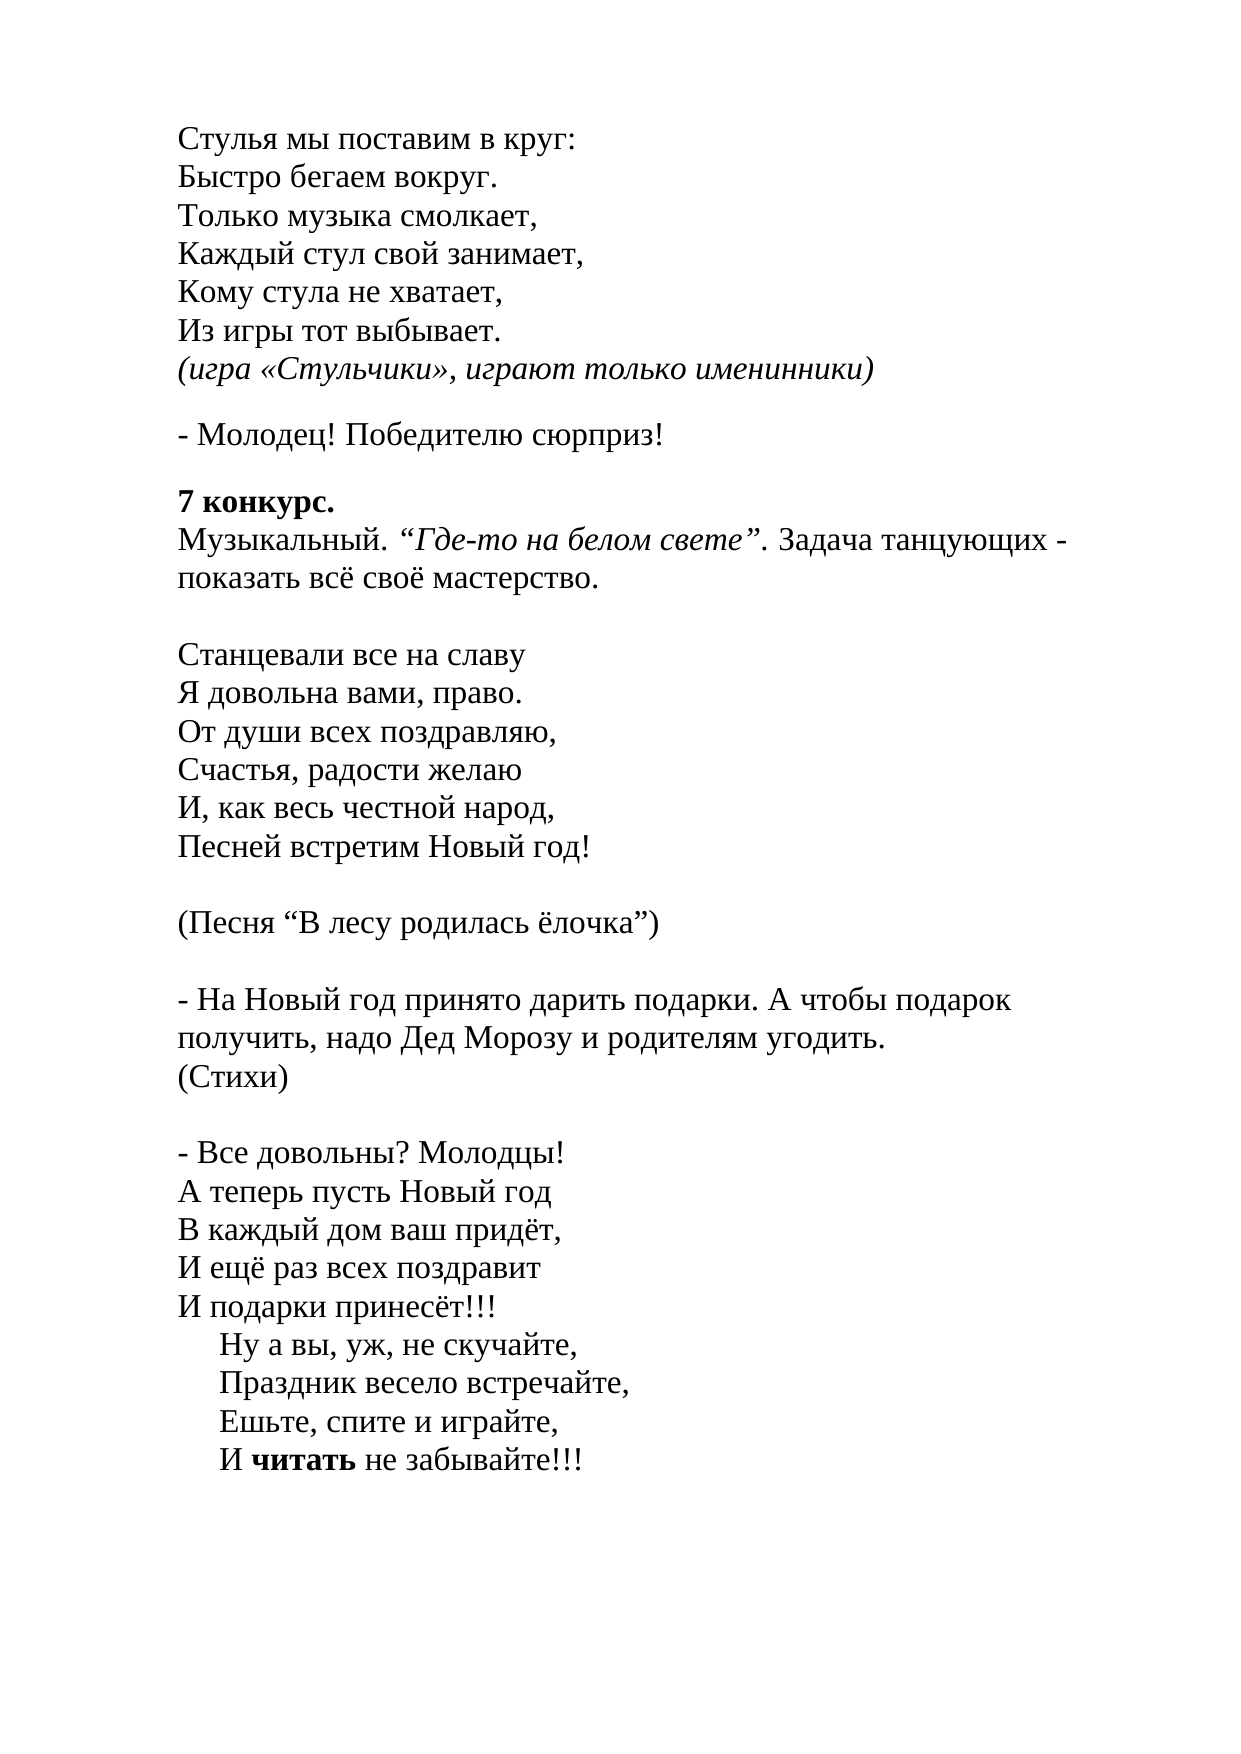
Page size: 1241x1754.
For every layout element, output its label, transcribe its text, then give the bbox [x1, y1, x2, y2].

text (Песня “В лесу родилась ёлочка”) [177, 902, 1152, 941]
text Ешьте, спите и играйте, [177, 1401, 1152, 1439]
text И ещё раз всех поздравит [177, 1247, 1152, 1286]
text (Стихи) [177, 1056, 1152, 1094]
text 7 конкурс. [177, 481, 1152, 519]
text Праздник весело встречайте, [177, 1362, 1152, 1401]
text Ну а вы, уж, не скучайте, [177, 1324, 1152, 1362]
text - Все довольны? Молодцы! [177, 1132, 1152, 1171]
text А теперь пусть Новый год [177, 1171, 1152, 1209]
text - На Новый год принято дарить подарки. А чтобы подарок получить, надо Дед Морозу и родителям угодить. [177, 979, 1152, 1056]
text Стулья мы поставим в круг: Быстро бегаем вокруг. Только музыка смолкает, Каждый стул свой занимает, Кому стула не хватает, Из игры тот выбывает. (игра «Стульчики», играют только именинники) [177, 118, 1152, 414]
text И подарки принесёт!!! [177, 1286, 1152, 1324]
text И читать не забывайте!!! [177, 1439, 1152, 1477]
text В каждый дом ваш придёт, [177, 1209, 1152, 1247]
text Станцевали все на славу Я довольна вами, право. От души всех поздравляю, Счастья, радости желаю И, как весь честной народ, Песней встретим Новый год! [177, 634, 1152, 864]
text Музыкальный. “Где-то на белом свете”. Задача танцующих - показать всё своё мастерство. [177, 519, 1152, 596]
text - Молодец! Победителю сюрприз! [177, 414, 1152, 481]
